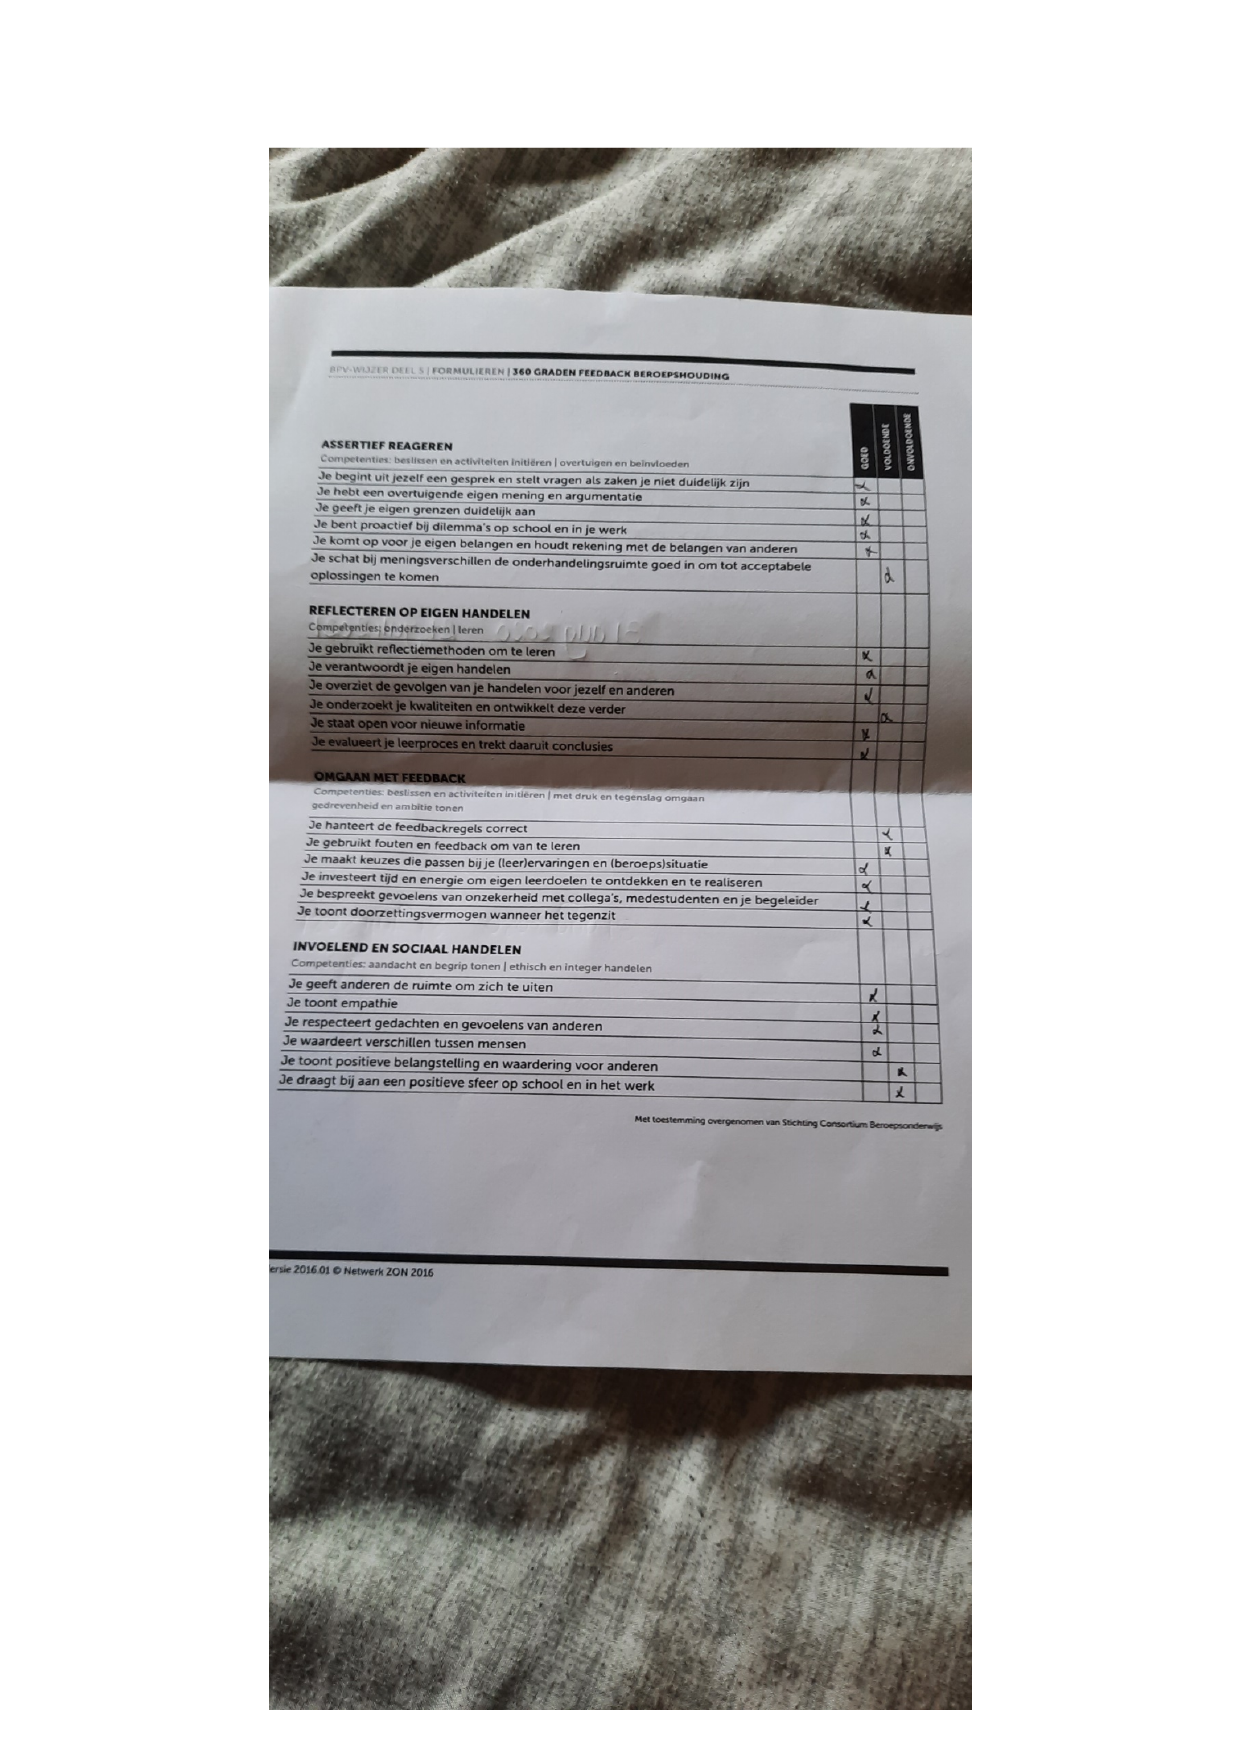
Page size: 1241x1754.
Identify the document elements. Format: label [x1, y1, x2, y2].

picture [270, 149, 972, 1709]
